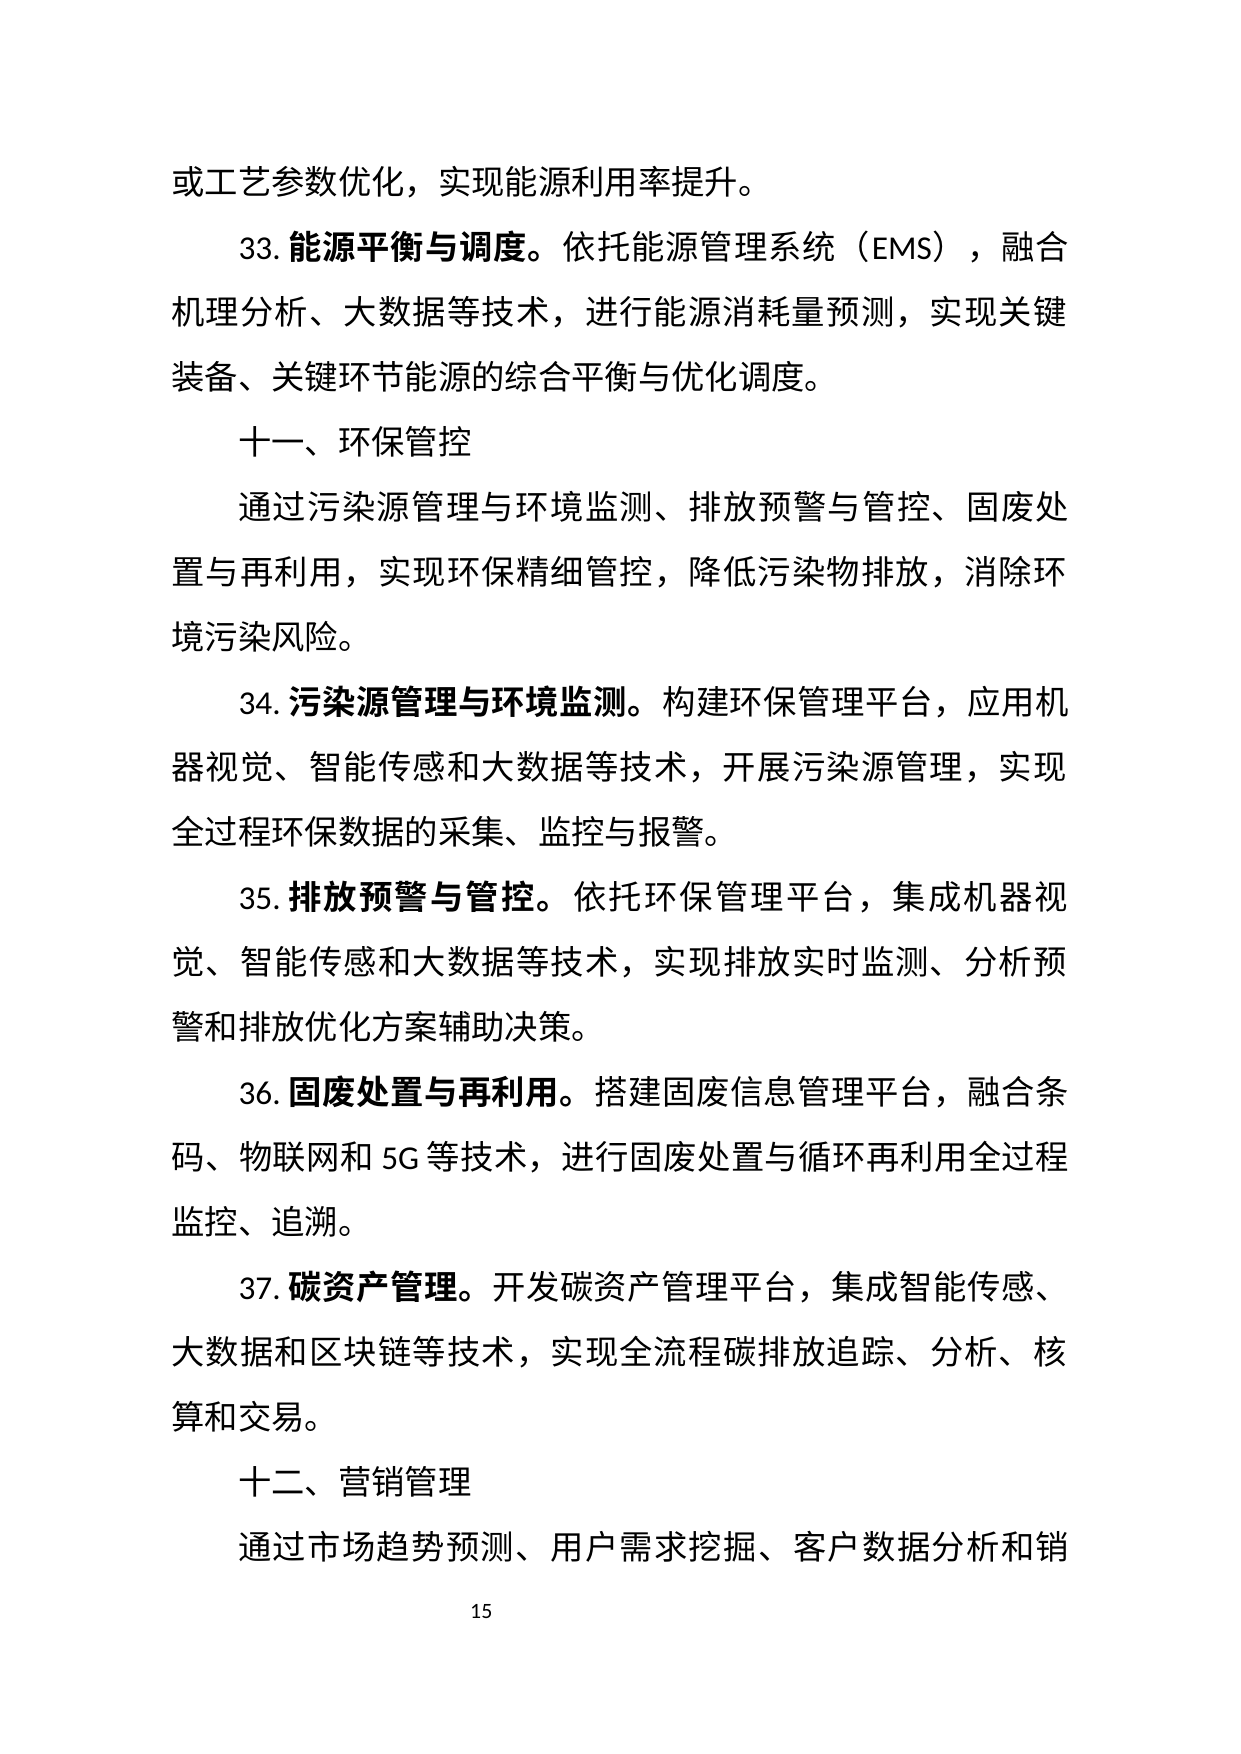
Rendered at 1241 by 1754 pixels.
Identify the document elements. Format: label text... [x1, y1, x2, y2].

list 碳资产管理。开发碳资产管理平台，集成智能传感、大数据和区块链等技术，实现全流程碳排放追踪、分析、核算和交易。 [171, 1253, 1069, 1448]
list 污染源管理与环境监测。构建环保管理平台，应用机器视觉、智能传感和大数据等技术，开展污染源管理，实现全过程环保数据的采集、监控与报警。 [171, 668, 1069, 863]
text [171, 1513, 1069, 1578]
text 通过污染源管理与环境监测、排放预警与管控、固废处置与再利用，实现环保精细管控，降低污染物排放，消除环境污染风险。 [171, 473, 1069, 668]
list 排放预警与管控。依托环保管理平台，集成机器视觉、智能传感和大数据等技术，实现排放实时监测、分析预警和排放优化方案辅助决策。 [171, 863, 1069, 1058]
list 固废处置与再利用。搭建固废信息管理平台，融合条码、物联网和5G等技术，进行固废处置与循环再利用全过程监控、追溯。 [171, 1058, 1069, 1253]
subtitle 十一、环保管控 [171, 408, 1069, 473]
subtitle 十二、营销管理 [171, 1448, 1069, 1513]
list 能源平衡与调度。依托能源管理系统（EMS），融合机理分析、大数据等技术，进行能源消耗量预测，实现关键装备、关键环节能源的综合平衡与优化调度。 [171, 213, 1069, 408]
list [171, 148, 1069, 213]
